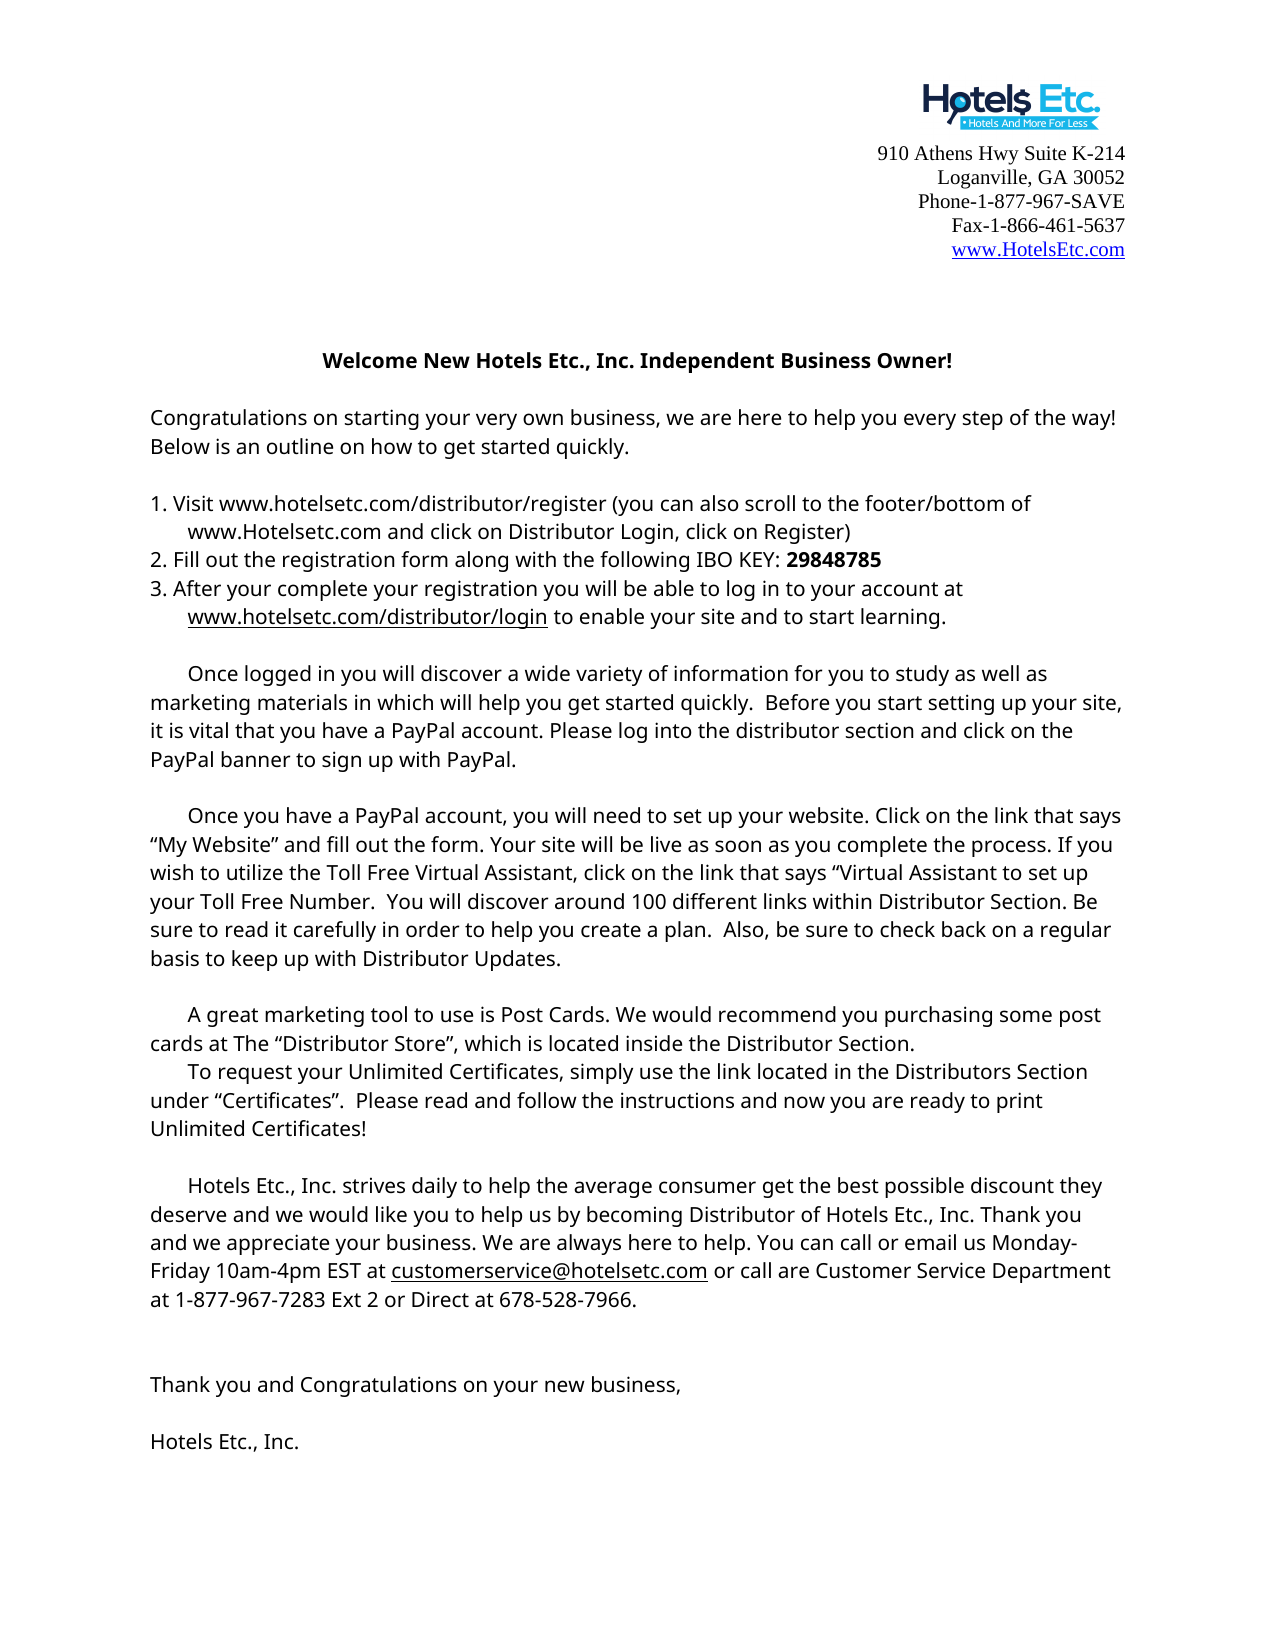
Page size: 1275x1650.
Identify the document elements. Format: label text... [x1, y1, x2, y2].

text Once logged in you will discover a wide variety of information for you to study as well as marketing materials in which will help you get started quickly. Before you start setting up your site, it is vital that you have a PayPal account. Please log into the distributor section and click on the PayPal banner to sign up with PayPal. [150, 659, 1125, 773]
text Congratulations on starting your very own business, we are here to help you every step of the way! Below is an outline on how to get started quickly. [150, 403, 1125, 460]
text Thank you and Congratulations on your new business, [150, 1370, 1125, 1399]
text To request your Unlimited Certificates, simply use the link located in the Distributors Section under “Certificates”. Please read and follow the instructions and now you are ready to print Unlimited Certificates! [150, 1057, 1125, 1143]
text Welcome New Hotels Etc., Inc. Independent Business Owner! [150, 347, 1125, 375]
text Hotels Etc., Inc. strives daily to help the average consumer get the best possible discount they deserve and we would like you to help us by becoming Distributor of Hotels Etc., Inc. Thank you and we appreciate your business. We are always here to help. You can call or email us Monday-Friday 10am-4pm EST at customerservice@hotelsetc.com or call are Customer Service Department at 1-877-967-7283 Ext 2 or Direct at 678-528-7966. [150, 1171, 1125, 1313]
text A great marketing tool to use is Post Cards. We would recommend you purchasing some post cards at The “Distributor Store”, which is located inside the Distributor Section. [150, 1001, 1125, 1057]
text 2. Fill out the registration form along with the following IBO KEY: 29848785 [150, 546, 1125, 574]
text Hotels Etc., Inc. [150, 1427, 1125, 1456]
text 3. After your complete your registration you will be able to log in to your account at www.hotelsetc.com/distributor/login to enable your site and to start learning. [150, 574, 1125, 631]
text Once you have a PayPal account, you will need to set up your website. Click on the link that says “My Website” and fill out the form. Your site will be live as soon as you complete the process. If you wish to utilize the Toll Free Virtual Assistant, click on the link that says “Virtual Assistant to set up your Toll Free Number. You will discover around 100 different links within Distributor Section. Be sure to read it carefully in order to help you create a plan. Also, be sure to check back on a regular basis to keep up with Distributor Updates. [150, 802, 1125, 972]
picture [918, 75, 1107, 141]
text 1. Visit www.hotelsetc.com/distributor/register (you can also scroll to the footer/bottom of www.Hotelsetc.com and click on Distributor Login, click on Register) [150, 489, 1125, 546]
